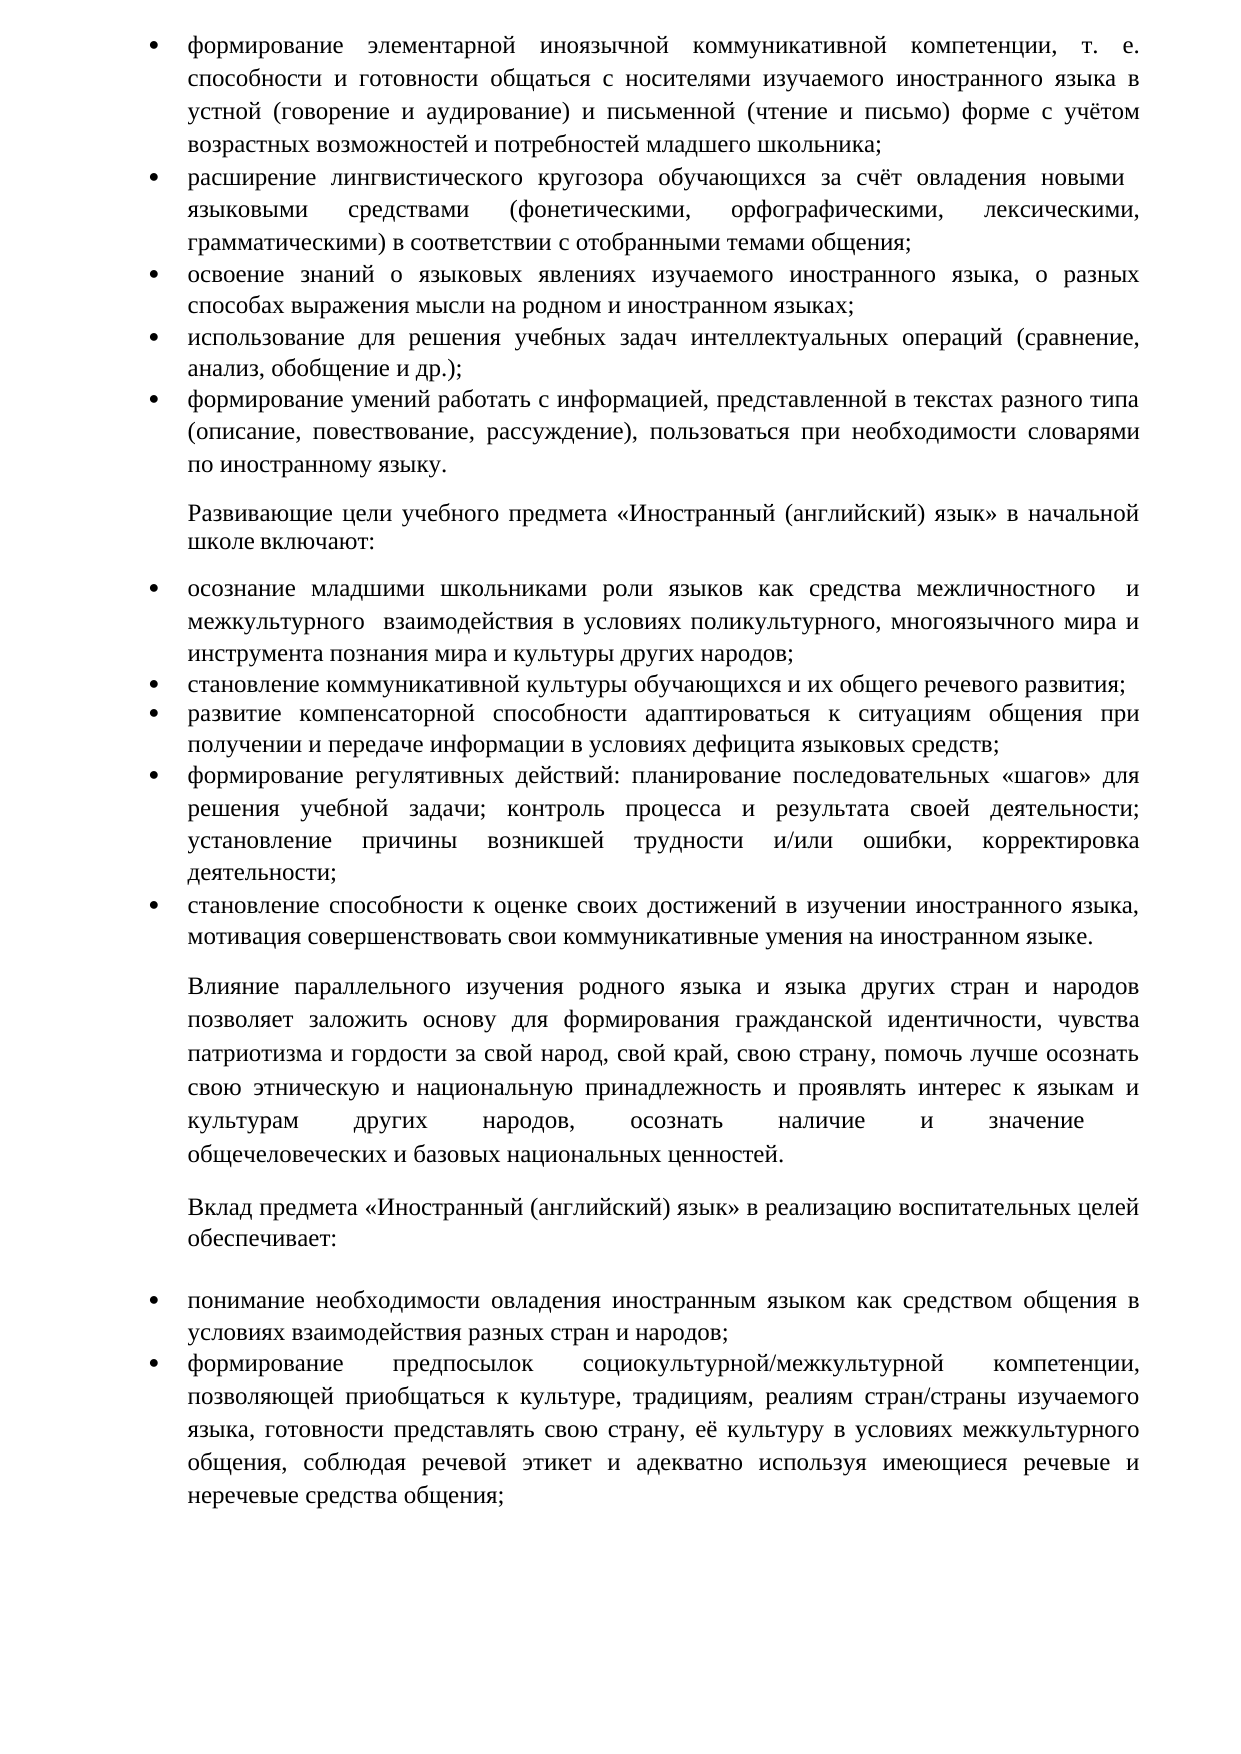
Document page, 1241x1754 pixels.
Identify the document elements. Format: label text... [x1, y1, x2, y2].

list расширение лингвистического кругозора обучающихся за счёт овладения новыми языковыми средствами (фонетическими, орфографическими, лексическими, грамматическими) в соответствии c отобранными темами общения; [150, 162, 1141, 255]
list использование для решения учебных задач интеллектуальных операций (сравнение, анализ, обобщение и др.); [150, 322, 1141, 382]
list освоение знаний о языковых явлениях изучаемого иностранного языка, о разных способах выражения мысли на родном и иностранном языках; [150, 259, 1141, 319]
list формирование предпосылок социокультурной/межкультурной компетенции, позволяющей приобщаться к культуре, традициям, реалиям стран/страны изучаемого языка, готовности представлять свою страну, её культуру в условиях межкультурного общения, соблюдая речевой этикет и адекватно используя имеющиеся речевые и неречевые средства общения; [150, 1348, 1141, 1509]
list становление коммуникативной культуры обучающихся и их общего речевого развития; [150, 671, 1141, 698]
list развитие компенсаторной способности адаптироваться к ситуациям общения при получении и передаче информации в условиях дефицита языковых средств; [150, 698, 1141, 758]
list формирование элементарной иноязычной коммуникативной компетенции, т. е. способности и готовности общаться с носителями изучаемого иностранного языка в устной (говорение и аудирование) и письменной (чтение и письмо) форме с учётом возрастных возможностей и потребностей младшего школьника; [150, 30, 1141, 158]
text Развивающие цели учебного предмета «Иностранный (английский) язык» в начальной школе включают: [187, 500, 1141, 555]
text Влияние параллельного изучения родного языка и языка других стран и народов позволяет заложить основу для формирования гражданской идентичности, чувства патриотизма и гордости за свой народ, свой край, свою страну, помочь лучше осознать свою этническую и национальную принадлежность и проявлять интерес к языкам и культурам других народов, осознать наличие и значение общечеловеческих и базовых национальных ценностей. [187, 971, 1141, 1167]
list становление способности к оценке своих достижений в изучении иностранного языка, мотивация совершенствовать свои коммуникативные умения на иностранном языке. [150, 890, 1141, 950]
list понимание необходимости овладения иностранным языком как средством общения в условиях взаимодействия разных стран и народов; [150, 1286, 1141, 1346]
list формирование регулятивных действий: планирование последовательных «шагов» для решения учебной задачи; контроль процесса и результата своей деятельности; установление причины возникшей трудности и/или ошибки, корректировка деятельности; [150, 760, 1141, 886]
list осознание младшими школьниками роли языков как средства межличностного и межкультурного взаимодействия в условиях поликультурного, многоязычного мира и инструмента познания мира и культуры других народов; [150, 573, 1141, 667]
list формирование умений работать с информацией, представленной в текстах разного типа (описание, повествование, рассуждение), пользоваться при необходимости словарями по иностранному языку. [150, 384, 1141, 478]
text Вклад предмета «Иностранный (английский) язык» в реализацию воспитательных целей обеспечивает: [187, 1192, 1141, 1252]
